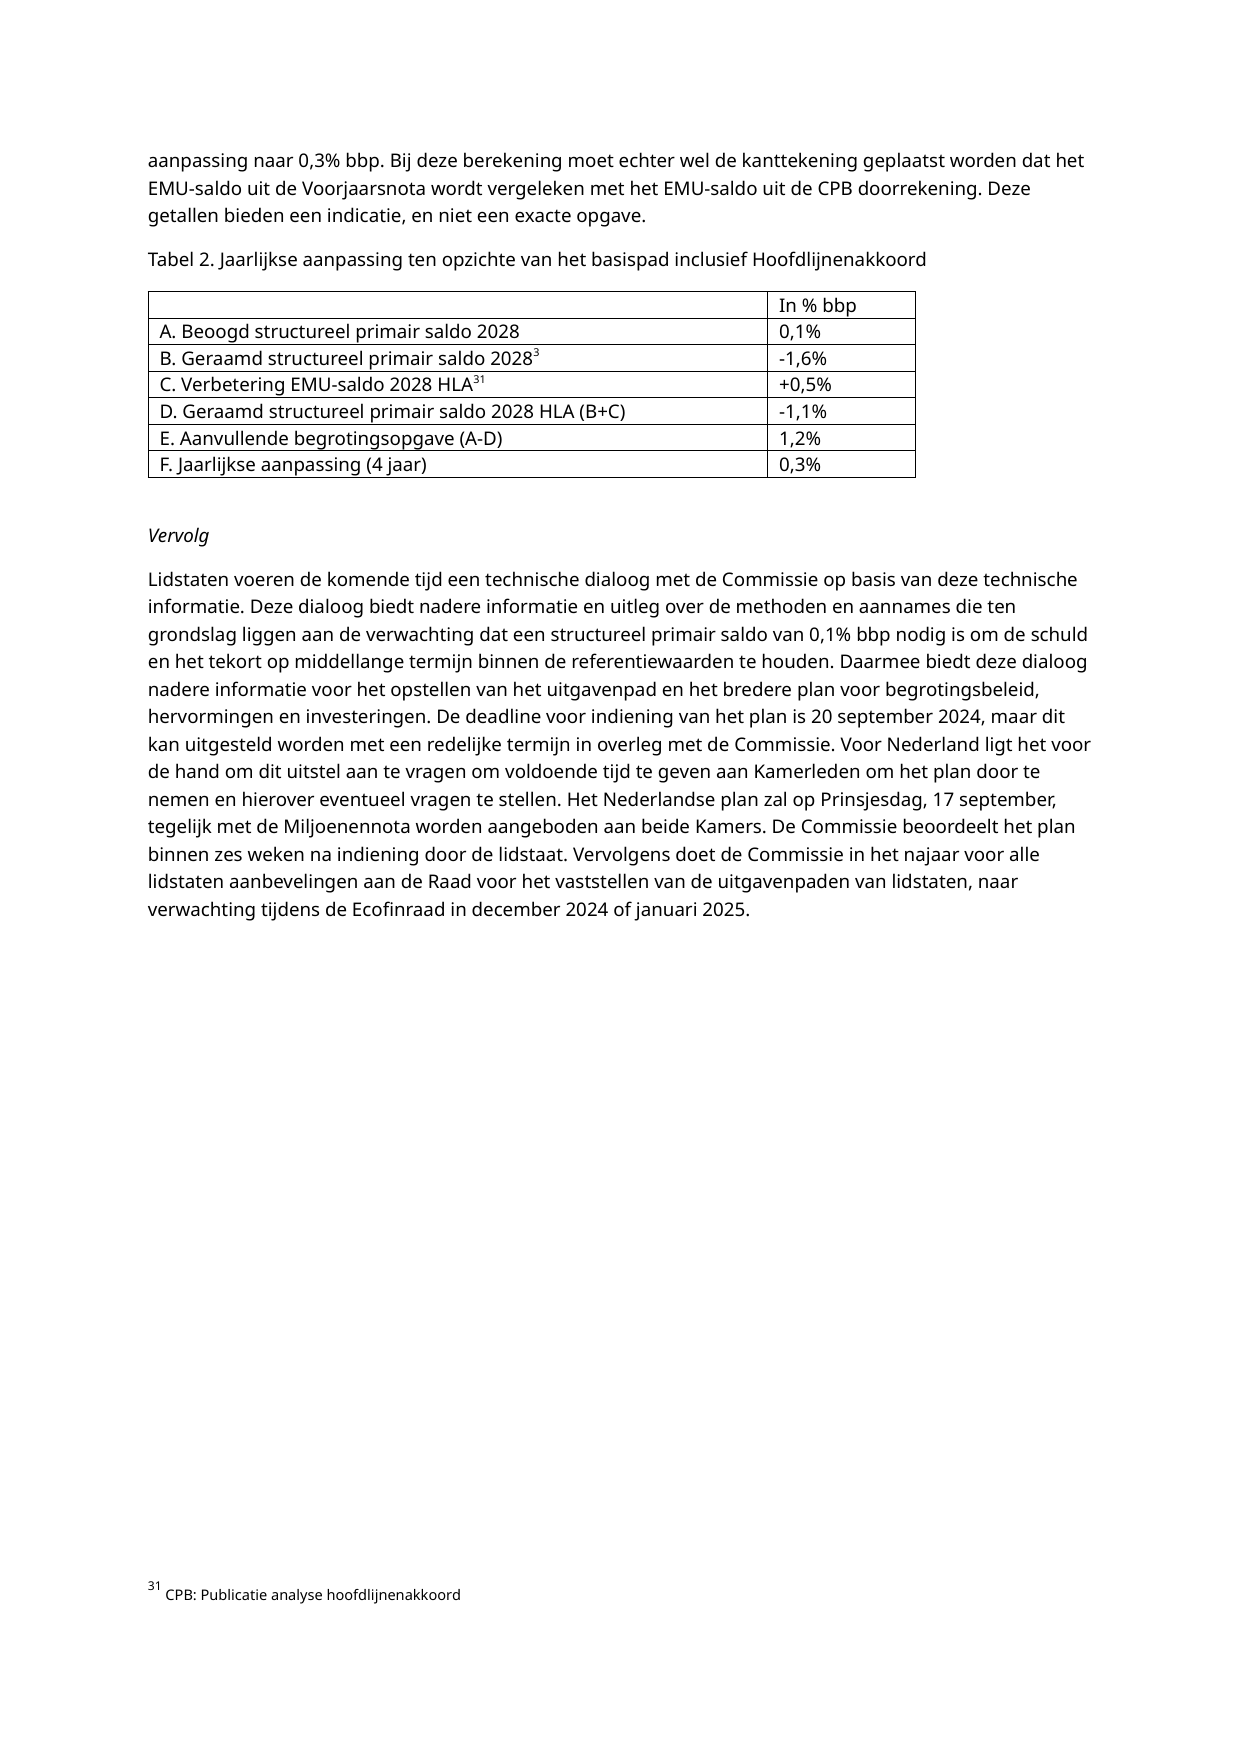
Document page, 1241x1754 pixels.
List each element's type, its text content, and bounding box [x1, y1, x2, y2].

table_cell 1,2% [768, 425, 915, 450]
table_cell -1,1% [768, 398, 915, 424]
table_cell +0,5% [768, 372, 915, 397]
table_cell F. Jaarlijkse aanpassing (4 jaar) [149, 451, 767, 477]
table_cell E. Aanvullende begrotingsopgave (A-D) [149, 425, 767, 450]
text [148, 148, 1093, 228]
table_header In % bbp [768, 292, 915, 317]
table_cell B. Geraamd structureel primair saldo 20283 [149, 345, 767, 371]
table_cell C. Verbetering EMU-saldo 2028 HLA [149, 372, 767, 397]
text Tabel 2. Jaarlijkse aanpassing ten opzichte van het basispad inclusief Hoofdlijnenakkoord [148, 247, 1093, 272]
table_cell D. Geraamd structureel primair saldo 2028 HLA (B+C) [149, 398, 767, 424]
text Vervolg [148, 522, 1093, 548]
table_cell 0,3% [768, 451, 915, 477]
table_cell A. Beoogd structureel primair saldo 2028 [149, 319, 767, 344]
table_cell 0,1% [768, 319, 915, 344]
table_header [149, 292, 767, 317]
table_cell -1,6% [768, 345, 915, 371]
text Lidstaten voeren de komende tijd een technische dialoog met de Commissie op basis van deze technische informatie. Deze dialoog biedt nadere informatie en uitleg over de methoden en aannames die ten grondslag liggen aan de verwachting dat een structureel primair saldo van 0,1% bbp nodig is om de schuld en het tekort op middellange termijn binnen de referentiewaarden te houden. Daarmee biedt deze dialoog nadere informatie voor het opstellen van het uitgavenpad en het bredere plan voor begrotingsbeleid, hervormingen en investeringen. De deadline voor indiening van het plan is 20 september 2024, maar dit kan uitgesteld worden met een redelijke termijn in overleg met de Commissie. Voor Nederland ligt het voor de hand om dit uitstel aan te vragen om voldoende tijd te geven aan Kamerleden om het plan door te nemen en hierover eventueel vragen te stellen. Het Nederlandse plan zal op Prinsjesdag, 17 september, tegelijk met de Miljoenennota worden aangeboden aan beide Kamers. De Commissie beoordeelt het plan binnen zes weken na indiening door de lidstaat. Vervolgens doet de Commissie in het najaar voor alle lidstaten aanbevelingen aan de Raad voor het vaststellen van de uitgavenpaden van lidstaten, naar verwachting tijdens de Ecofinraad in december 2024 of januari 2025. [148, 566, 1093, 922]
